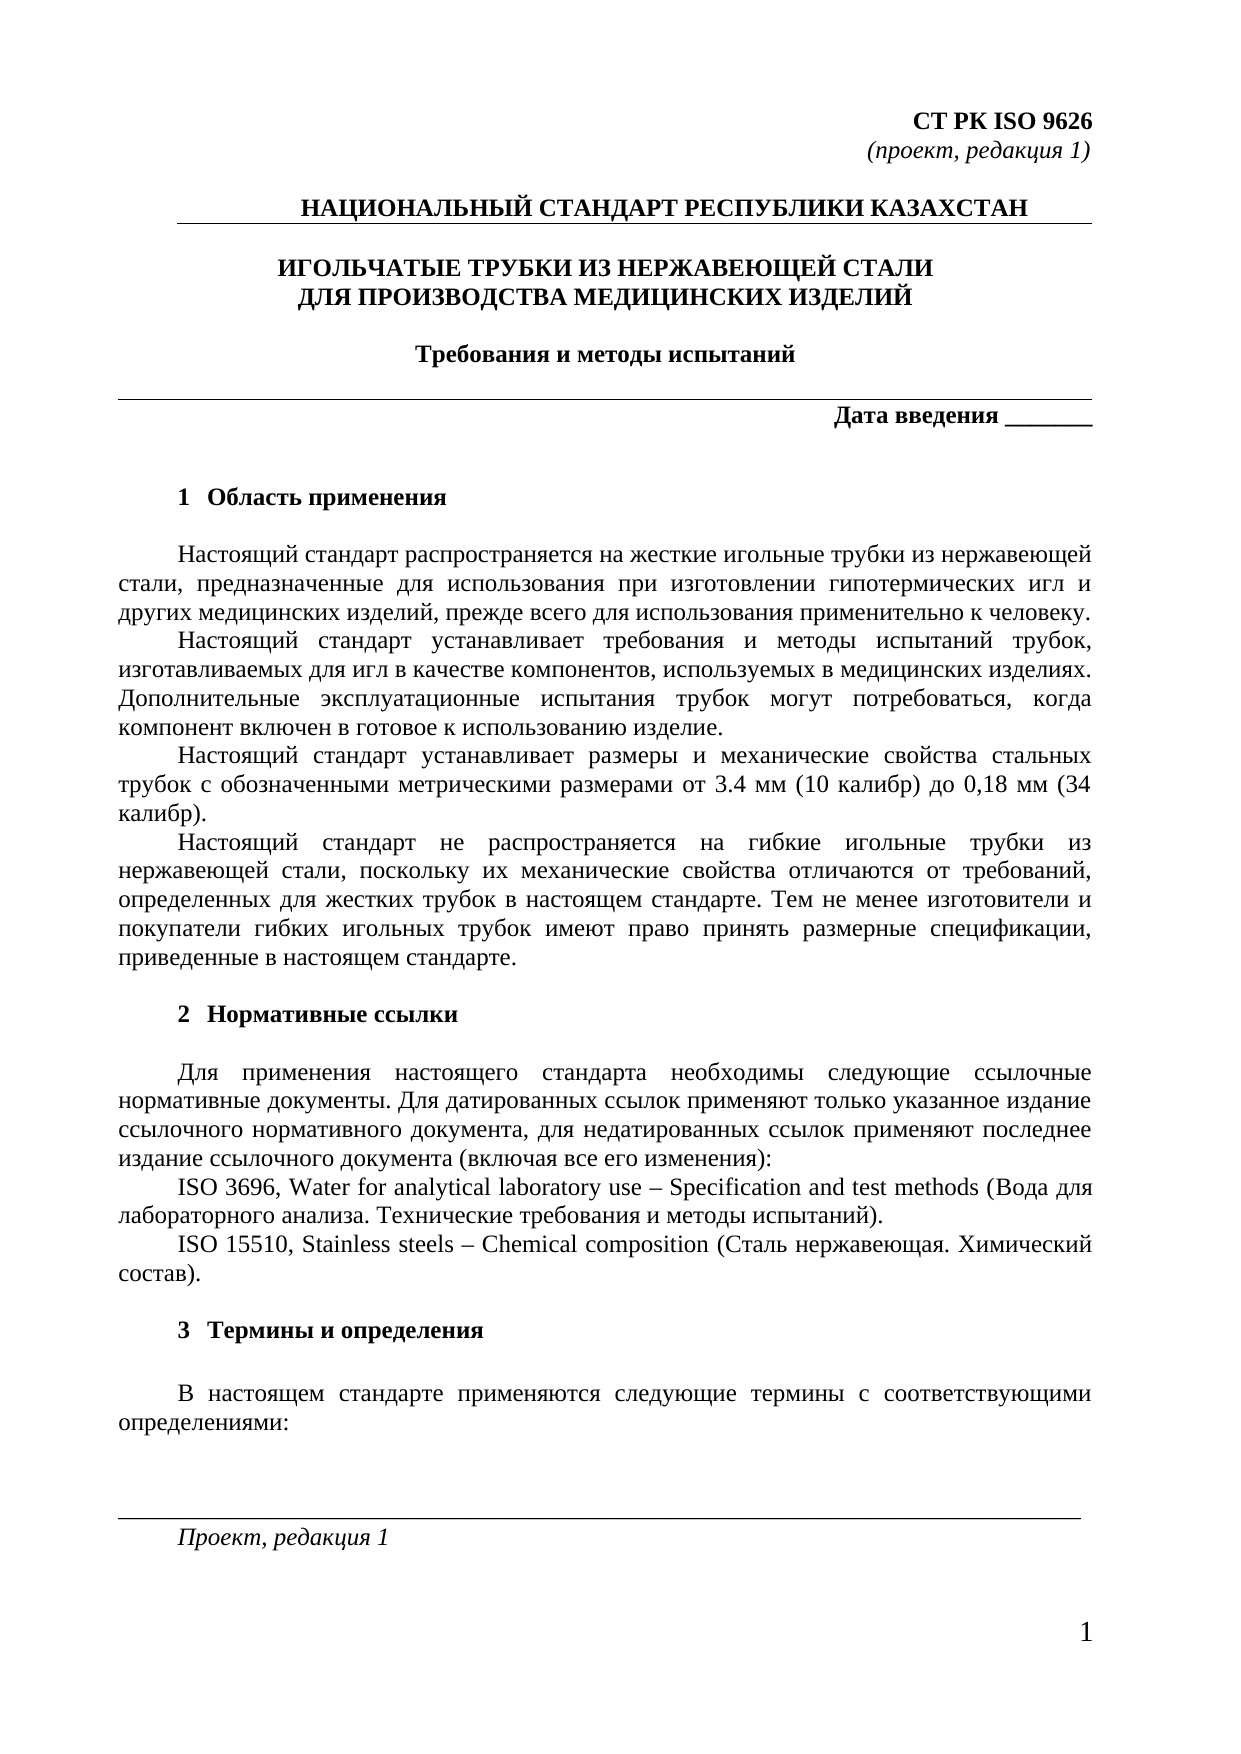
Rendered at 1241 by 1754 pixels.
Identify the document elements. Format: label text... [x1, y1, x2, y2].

text Настоящий стандарт устанавливает требования и методы испытаний трубок, изготавливаемых для игл в качестве компонентов, используемых в медицинских изделиях. Дополнительные эксплуатационные испытания трубок могут потребоваться, когда компонент включен в готовое к использованию изделие. [118, 626, 1092, 741]
subtitle Область применения [118, 482, 1092, 511]
text _____________________________________________________________________________ [118, 1493, 1092, 1522]
subtitle Термины и определения [177, 1316, 1092, 1344]
text В настоящем стандарте применяются следующие термины с соответствующими определениями: [118, 1378, 1092, 1435]
text ISO 3696, Water for analytical laboratory use – Specification and test methods (Вода для лабораторного анализа. Технические требования и методы испытаний). [118, 1172, 1092, 1229]
text Дата введения _______ [118, 400, 1092, 429]
subtitle Нормативные ссылки [118, 999, 1092, 1028]
text Требования и методы испытаний [118, 339, 1092, 368]
text ДЛЯ ПРОИЗВОДСТВА МЕДИЦИНСКИХ ИЗДЕЛИЙ [118, 282, 1092, 311]
text ИГОЛЬЧАТЫЕ ТРУБКИ ИЗ НЕРЖАВЕЮЩЕЙ СТАЛИ [118, 253, 1092, 282]
text ISO 15510, Stainless steels – Chemical composition (Сталь нержавеющая. Химический состав). [118, 1229, 1092, 1287]
text НАЦИОНАЛЬНЫЙ СТАНДАРТ РЕСПУБЛИКИ КАЗАХСТАН [177, 193, 1092, 223]
text Настоящий стандарт устанавливает размеры и механические свойства стальных трубок с обозначенными метрическими размерами от 3.4 мм (10 калибр) до 0,18 мм (34 калибр). [118, 741, 1092, 827]
text Для применения настоящего стандарта необходимы следующие ссылочные нормативные документы. Для датированных ссылок применяют только указанное издание ссылочного нормативного документа, для недатированных ссылок применяют последнее издание ссылочного документа (включая все его изменения): [118, 1057, 1092, 1172]
text Проект, редакция 1 [118, 1522, 1092, 1550]
text Настоящий стандарт не распространяется на гибкие игольные трубки из нержавеющей стали, поскольку их механические свойства отличаются от требований, определенных для жестких трубок в настоящем стандарте. Тем не менее изготовители и покупатели гибких игольных трубок имеют право принять размерные спецификации, приведенные в настоящем стандарте. [118, 827, 1092, 971]
text Настоящий стандарт распространяется на жесткие игольные трубки из нержавеющей стали, предназначенные для использования при изготовлении гипотермических игл и других медицинских изделий, прежде всего для использования применительно к человеку. [118, 539, 1092, 626]
